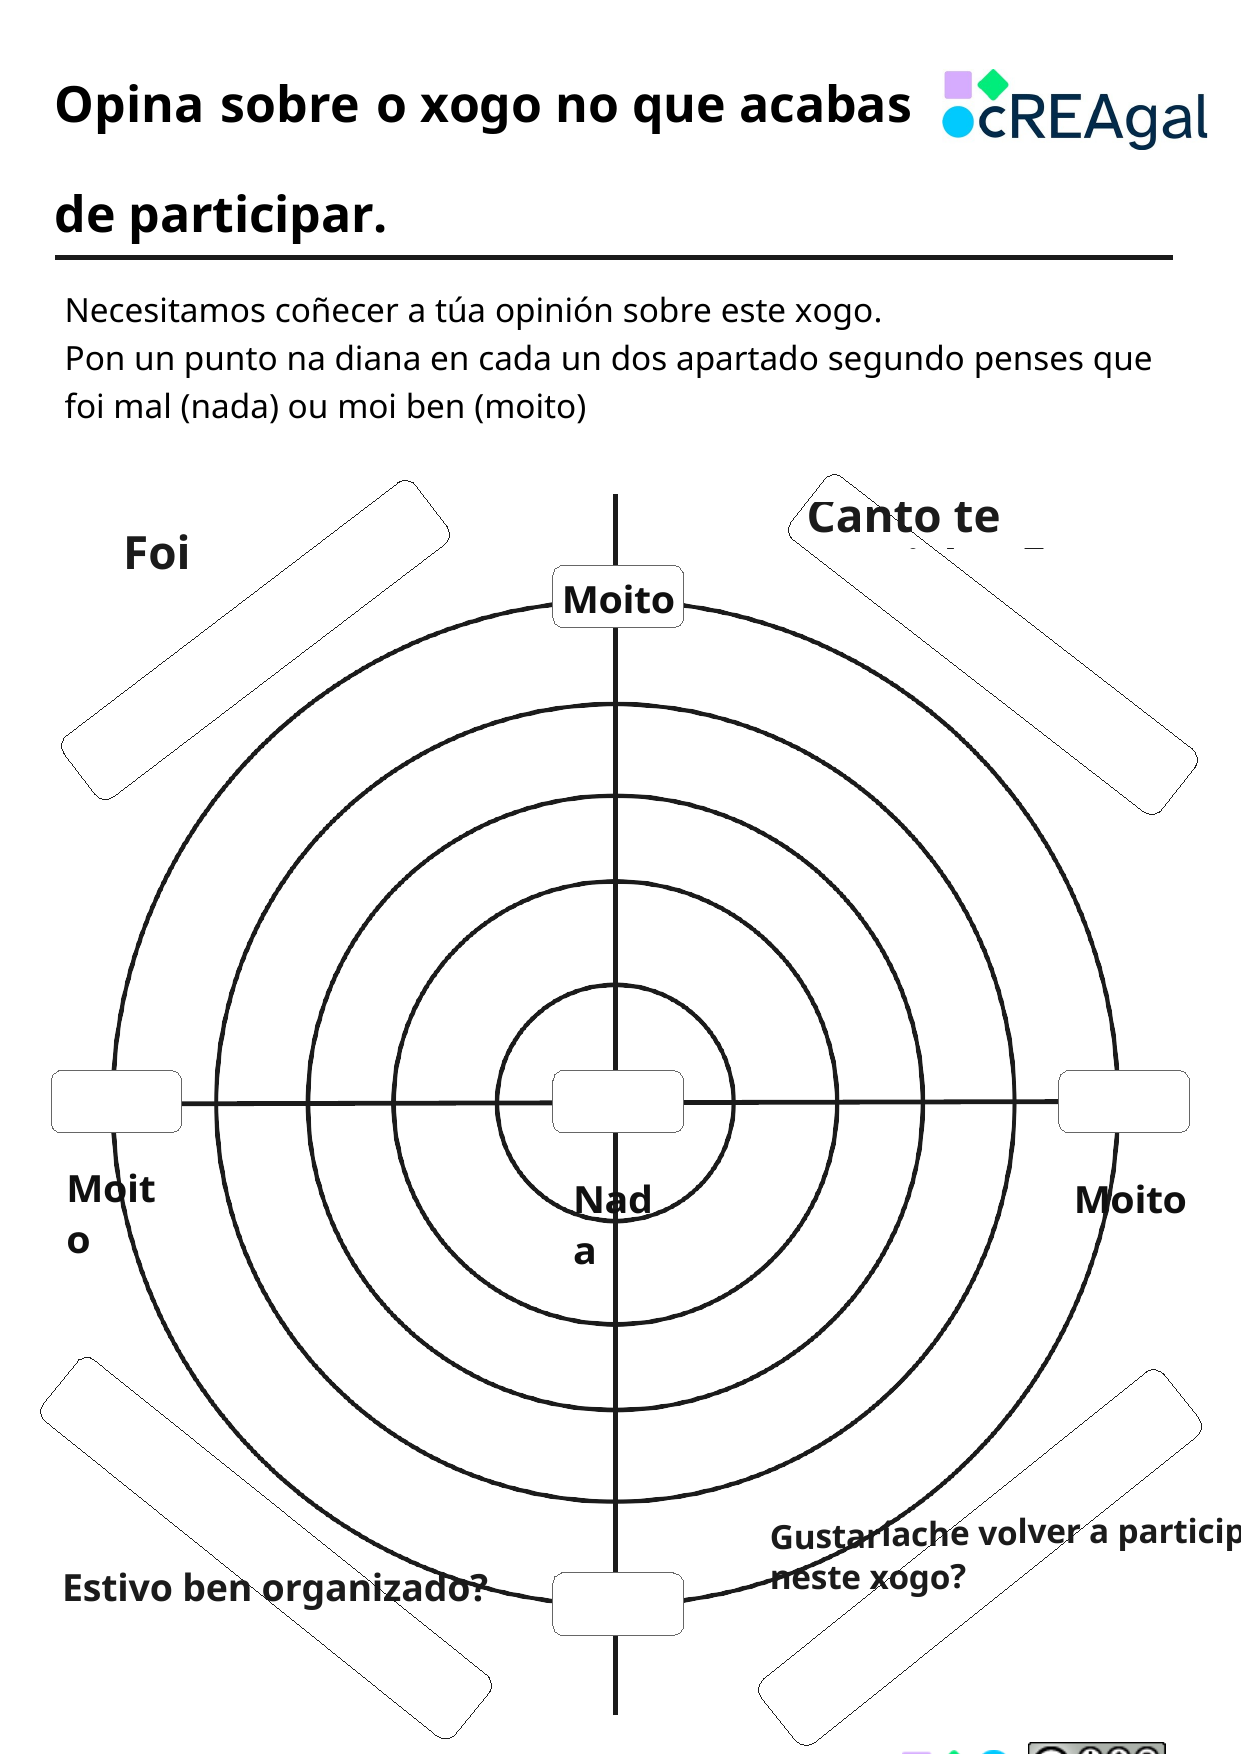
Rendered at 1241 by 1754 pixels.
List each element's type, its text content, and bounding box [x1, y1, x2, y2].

picture [902, 1750, 990, 1754]
picture [985, 1499, 1120, 1607]
picture [618, 1105, 1120, 1607]
text Moito [44, 573, 1193, 624]
title Opina sobre o xogo no que acabas [54, 69, 942, 137]
text Moito [66, 1162, 171, 1264]
picture [110, 624, 613, 1101]
text Nada [573, 1173, 667, 1275]
picture [618, 624, 1120, 1100]
picture [1033, 624, 1120, 692]
picture [998, 1750, 1011, 1754]
picture [1028, 1742, 1166, 1754]
picture [942, 69, 1208, 150]
text Moito [1073, 1173, 1219, 1224]
picture [936, 1531, 942, 1539]
picture [110, 1474, 275, 1607]
picture [110, 624, 211, 701]
title de participar. [54, 179, 1219, 247]
text Pon un punto na diana en cada un dos apartado segundo penses que foi mal (nada) ou moi ben (moito) [64, 334, 1171, 428]
text Necesitamos coñecer a túa opinión sobre este xogo. [64, 286, 1219, 332]
picture [110, 1106, 613, 1607]
